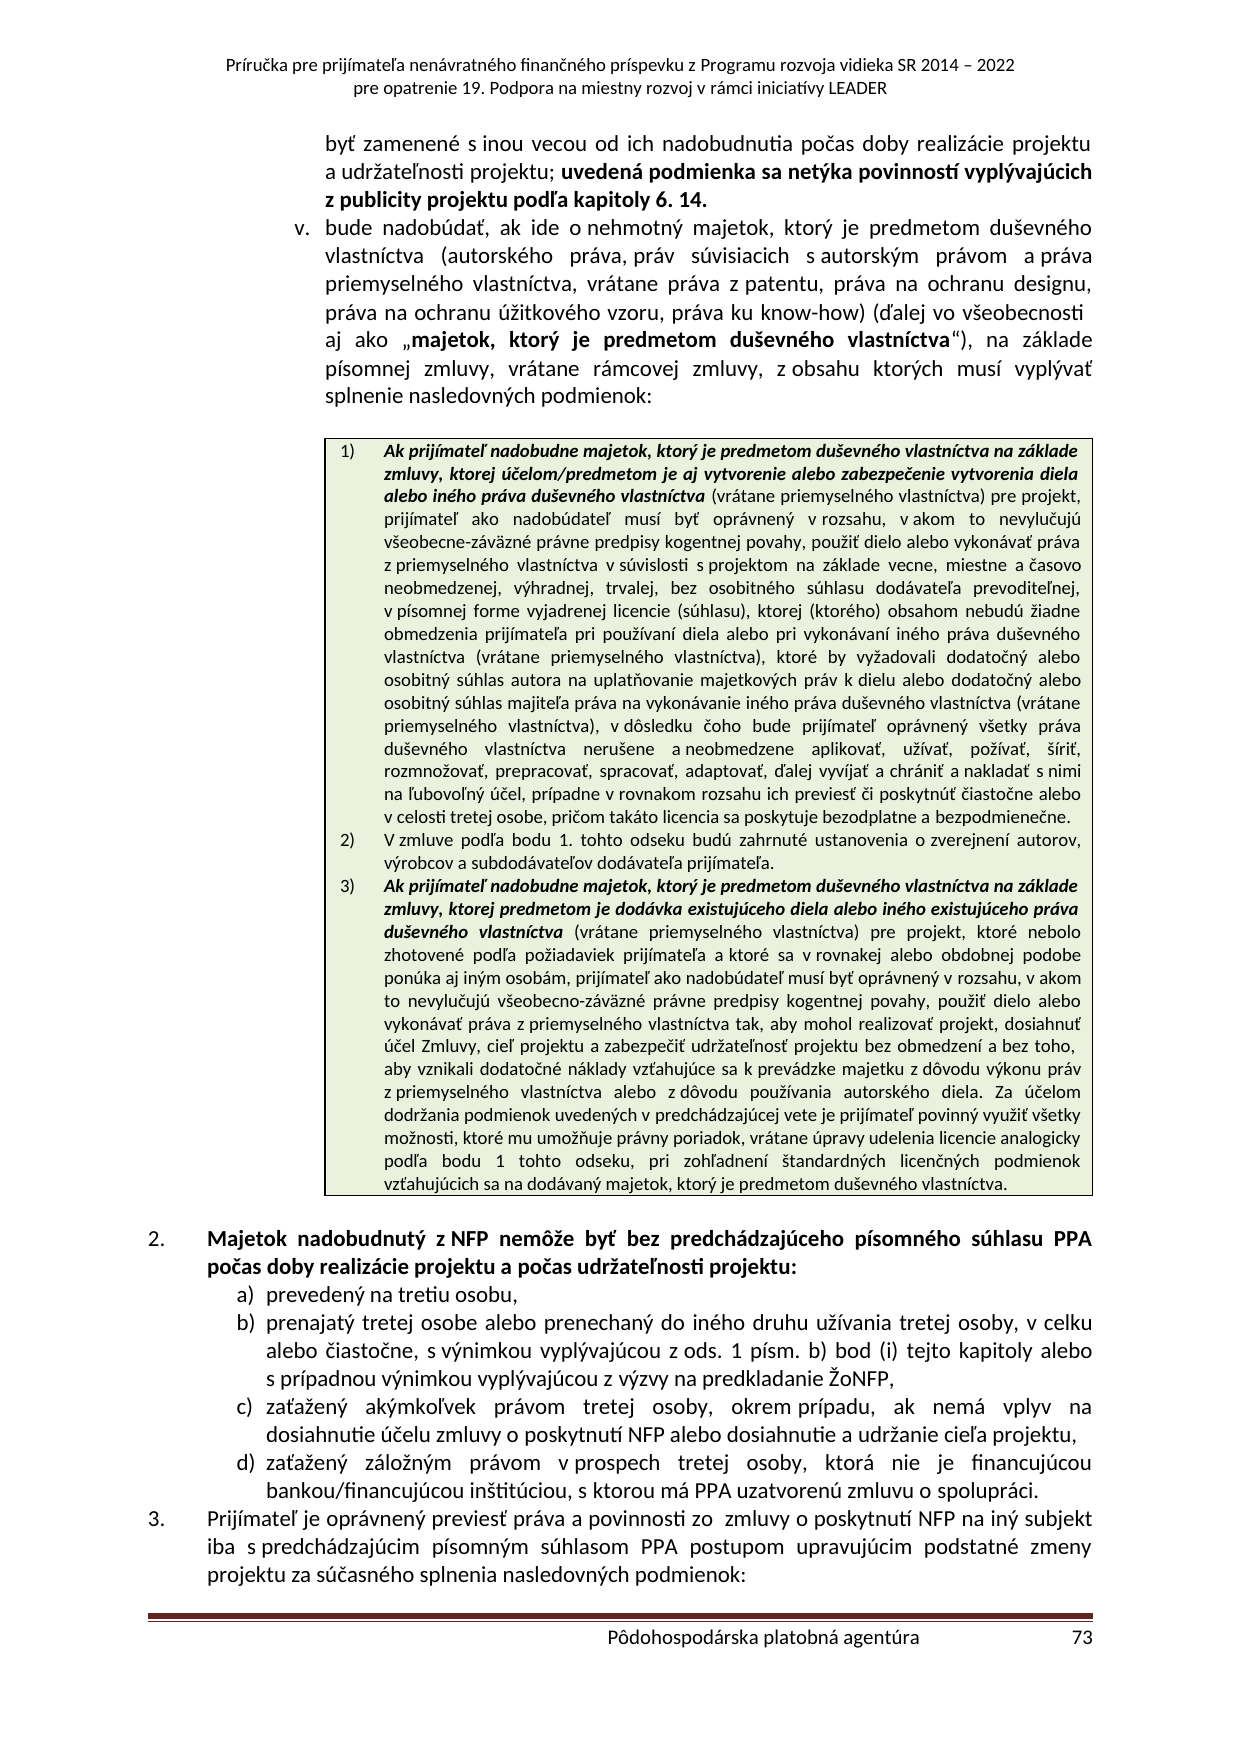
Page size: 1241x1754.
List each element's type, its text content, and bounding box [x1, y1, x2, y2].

list bude nadobúdať, ak ide o nehmotný majetok, ktorý je predmetom duševného vlastníctva (autorského práva, práv súvisiacich s autorským právom a práva priemyselného vlastníctva, vrátane práva z patentu, práva na ochranu designu, práva na ochranu úžitkového vzoru, práva ku know-how) (ďalej vo všeobecnosti aj ako „majetok, ktorý je predmetom duševného vlastníctva“), na základe písomnej zmluvy, vrátane rámcovej zmluvy, z obsahu ktorých musí vyplývať splnenie nasledovných podmienok: [310, 213, 1093, 410]
list prevedený na tretiu osobu, [236, 1280, 1093, 1308]
list prenajatý tretej osobe alebo prenechaný do iného druhu užívania tretej osoby, v celku alebo čiastočne, s výnimkou vyplývajúcou z ods. 1 písm. b) bod (i) tejto kapitoly alebo s prípadnou výnimkou vyplývajúcou z výzvy na predkladanie ŽoNFP, [236, 1308, 1093, 1392]
list zaťažený záložným právom v prospech tretej osoby, ktorá nie je financujúcou bankou/financujúcou inštitúciou, s ktorou má PPA uzatvorenú zmluvu o spolupráci. [236, 1448, 1093, 1504]
list Majetok nadobudnutý z NFP nemôže byť bez predchádzajúceho písomného súhlasu PPA počas doby realizácie projektu a počas udržateľnosti projektu: [148, 1224, 1093, 1280]
table_header Ak prijímateľ nadobudne majetok, ktorý je predmetom duševného vlastníctva na základe zmluvy, ktorej účelom/predmetom je aj vytvorenie alebo zabezpečenie vytvorenia diela alebo iného práva duševného vlastníctva (vrátane priemyselného vlastníctva) pre projekt, prijímateľ ako nadobúdateľ musí byť oprávnený v rozsahu, v akom to nevylučujú všeobecne-záväzné právne predpisy kogentnej povahy, použiť dielo alebo vykonávať práva z priemyselného vlastníctva v súvislosti s projektom na základe vecne, miestne a časovo neobmedzenej, výhradnej, trvalej, bez osobitného súhlasu dodávateľa prevoditeľnej, v písomnej forme vyjadrenej licencie (súhlasu), ktorej (ktorého) obsahom nebudú žiadne obmedzenia prijímateľa pri používaní diela alebo pri vykonávaní iného práva duševného vlastníctva (vrátane priemyselného vlastníctva), ktoré by vyžadovali dodatočný alebo osobitný súhlas autora na uplatňovanie majetkových práv k dielu alebo dodatočný alebo osobitný súhlas majiteľa práva na vykonávanie iného práva duševného vlastníctva (vrátane priemyselného vlastníctva), v dôsledku čoho bude prijímateľ oprávnený všetky práva duševného vlastníctva nerušene a neobmedzene aplikovať, užívať, požívať, šíriť, rozmnožovať, prepracovať, spracovať, adaptovať, ďalej vyvíjať a chrániť a nakladať s nimi na ľubovoľný účel, prípadne v rovnakom rozsahu ich previesť či poskytnúť čiastočne alebo v celosti tretej osobe, pričom takáto licencia sa poskytuje bezodplatne a bezpodmienečne. V zmluve podľa bodu 1. tohto odseku budú zahrnuté ustanovenia o zverejnení autorov, výrobcov a subdodávateľov dodávateľa prijímateľa. Ak prijímateľ nadobudne majetok, ktorý je predmetom duševného vlastníctva na základe zmluvy, ktorej predmetom je dodávka existujúceho diela alebo iného existujúceho práva duševného vlastníctva (vrátane priemyselného vlastníctva) pre projekt, ktoré nebolo zhotovené podľa požiadaviek prijímateľa a ktoré sa v rovnakej alebo obdobnej podobe ponúka aj iným osobám, prijímateľ ako nadobúdateľ musí byť oprávnený v rozsahu, v akom to nevylučujú všeobecno-záväzné právne predpisy kogentnej povahy, použiť dielo alebo vykonávať práva z priemyselného vlastníctva tak, aby mohol realizovať projekt, dosiahnuť účel Zmluvy, cieľ projektu a zabezpečiť udržateľnosť projektu bez obmedzení a bez toho, aby vznikali dodatočné náklady vzťahujúce sa k prevádzke majetku z dôvodu výkonu práv z priemyselného vlastníctva alebo z dôvodu používania autorského diela. Za účelom dodržania podmienok uvedených v predchádzajúcej vete je prijímateľ povinný využiť všetky možnosti, ktoré mu umožňuje právny poriadok, vrátane úpravy udelenia licencie analogicky podľa bodu 1 tohto odseku, pri zohľadnení štandardných licenčných podmienok vzťahujúcich sa na dodávaný majetok, ktorý je predmetom duševného vlastníctva. [326, 439, 1092, 1195]
list zaťažený akýmkoľvek právom tretej osoby, okrem prípadu, ak nemá vplyv na dosiahnutie účelu zmluvy o poskytnutí NFP alebo dosiahnutie a udržanie cieľa projektu, [236, 1392, 1093, 1448]
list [310, 129, 1093, 213]
list Prijímateľ je oprávnený previesť práva a povinnosti zo zmluvy o poskytnutí NFP na iný subjekt iba s predchádzajúcim písomným súhlasom PPA postupom upravujúcim podstatné zmeny projektu za súčasného splnenia nasledovných podmienok: [148, 1504, 1093, 1588]
